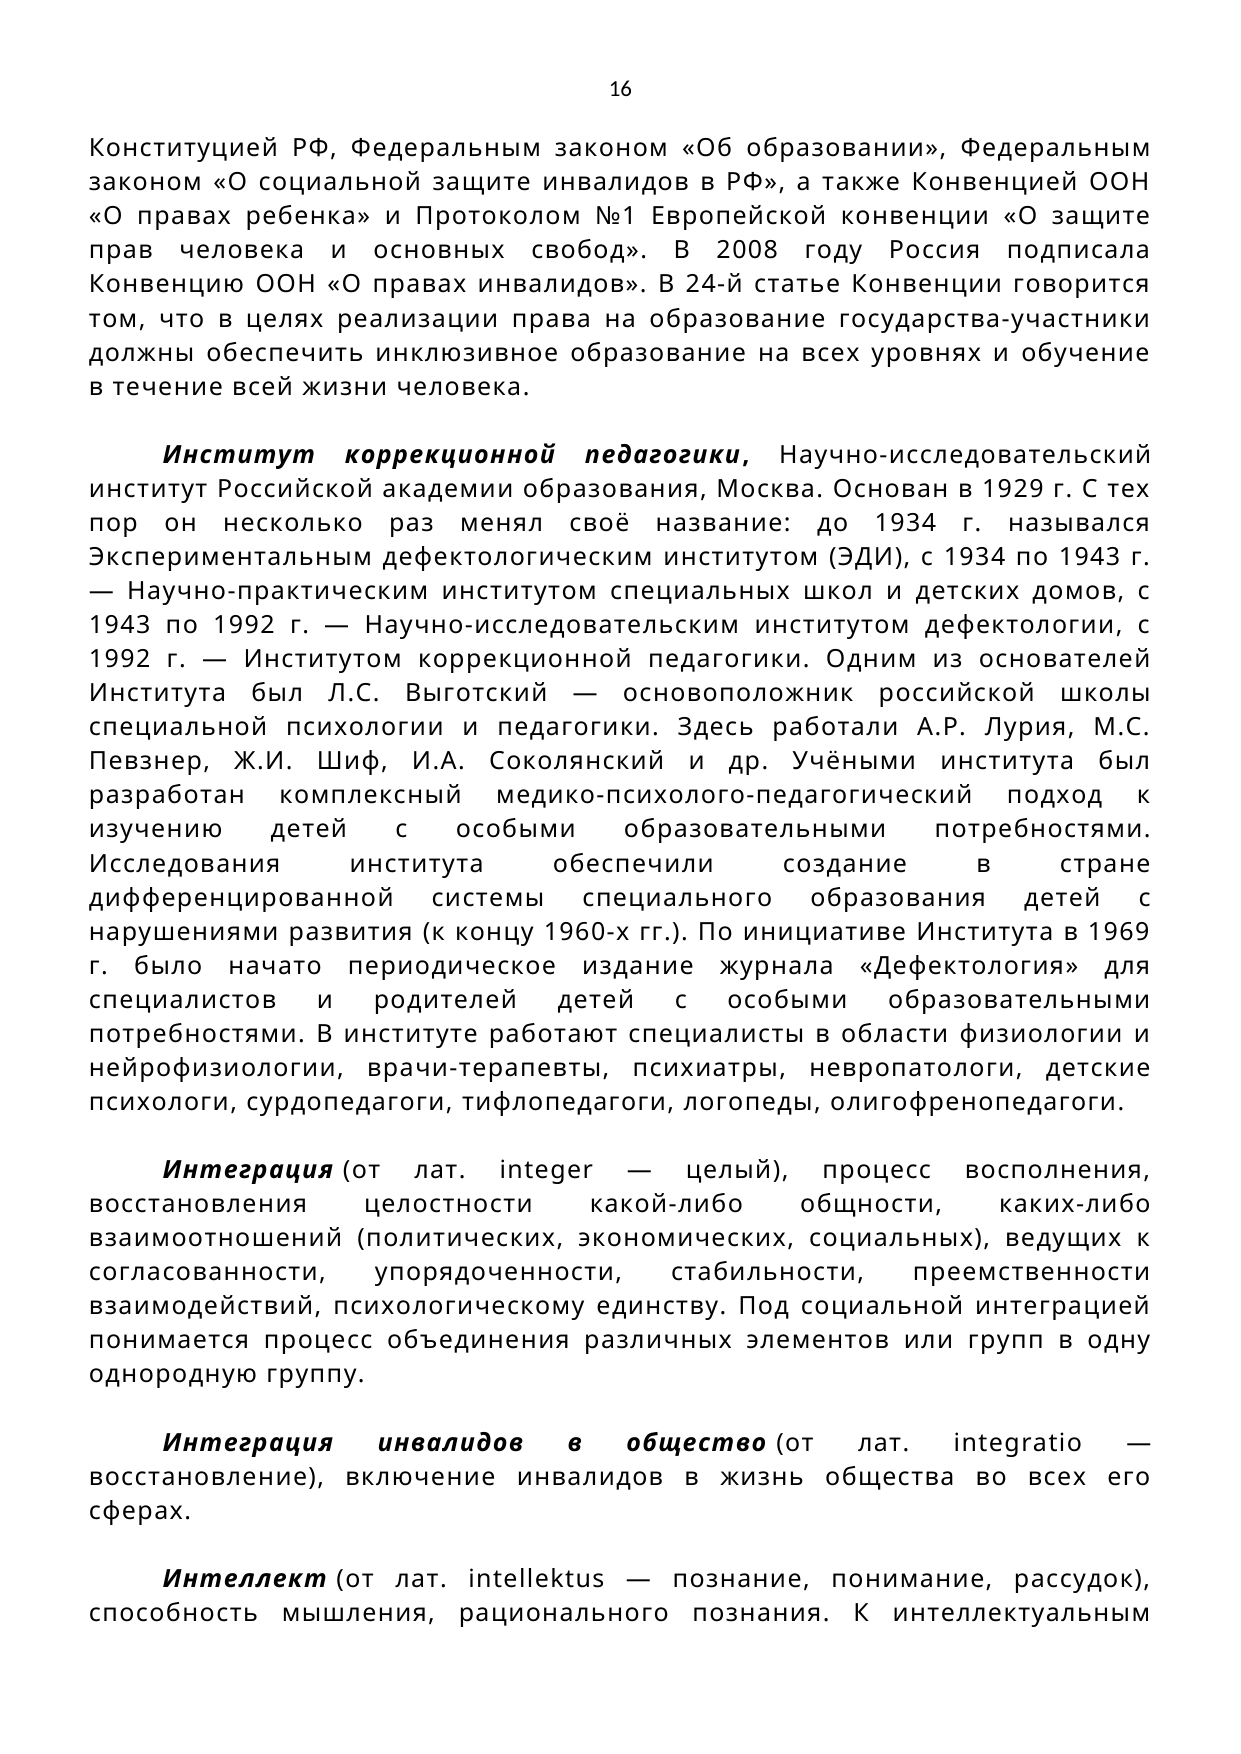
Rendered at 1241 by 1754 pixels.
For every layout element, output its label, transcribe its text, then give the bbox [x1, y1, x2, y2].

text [89, 130, 1152, 402]
text Интеграция инвалидов в общество (от лат. integratio — восстановление), включение инвалидов в жизнь общества во всех его сферах. [89, 1424, 1152, 1526]
text Интеграция (от лат. integer — целый), процесс восполнения, восстановления целостности какой-либо общности, каких-либо взаимоотношений (политических, экономических, социальных), ведущих к согласованности, упорядоченности, стабильности, преемственности взаимодействий, психологическому единству. Под социальной интеграцией понимается процесс объединения различных элементов или групп в одну однородную группу. [89, 1152, 1152, 1390]
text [89, 1561, 1152, 1629]
text Институт коррекционной педагогики, Научно-исследовательский институт Российской академии образования, Москва. Основан в 1929 г. С тех пор он несколько раз менял своё название: до 1934 г. назывался Экспериментальным дефектологическим институтом (ЭДИ), с 1934 по 1943 г. — Научно-практическим институтом специальных школ и детских домов, с 1943 по 1992 г. — Научно-исследовательским институтом дефектологии, с 1992 г. — Институтом коррекционной педагогики. Одним из основателей Института был Л.С. Выготский — основоположник российской школы специальной психологии и педагогики. Здесь работали А.Р. Лурия, М.С. Певзнер, Ж.И. Шиф, И.А. Соколянский и др. Учёными института был разработан комплексный медико-психолого-педагогический подход к изучению детей с особыми образовательными потребностями. Исследования института обеспечили создание в стране дифференцированной системы специального образования детей с нарушениями развития (к концу 1960-х гг.). По инициативе Института в 1969 г. было начато периодическое издание журнала «Дефектология» для специалистов и родителей детей с особыми образовательными потребностями. В институте работают специалисты в области физиологии и нейрофизиологии, врачи-терапевты, психиатры, невропатологи, детские психологи, сурдопедагоги, тифлопедагоги, логопеды, олигофренопедагоги. [89, 436, 1152, 1118]
